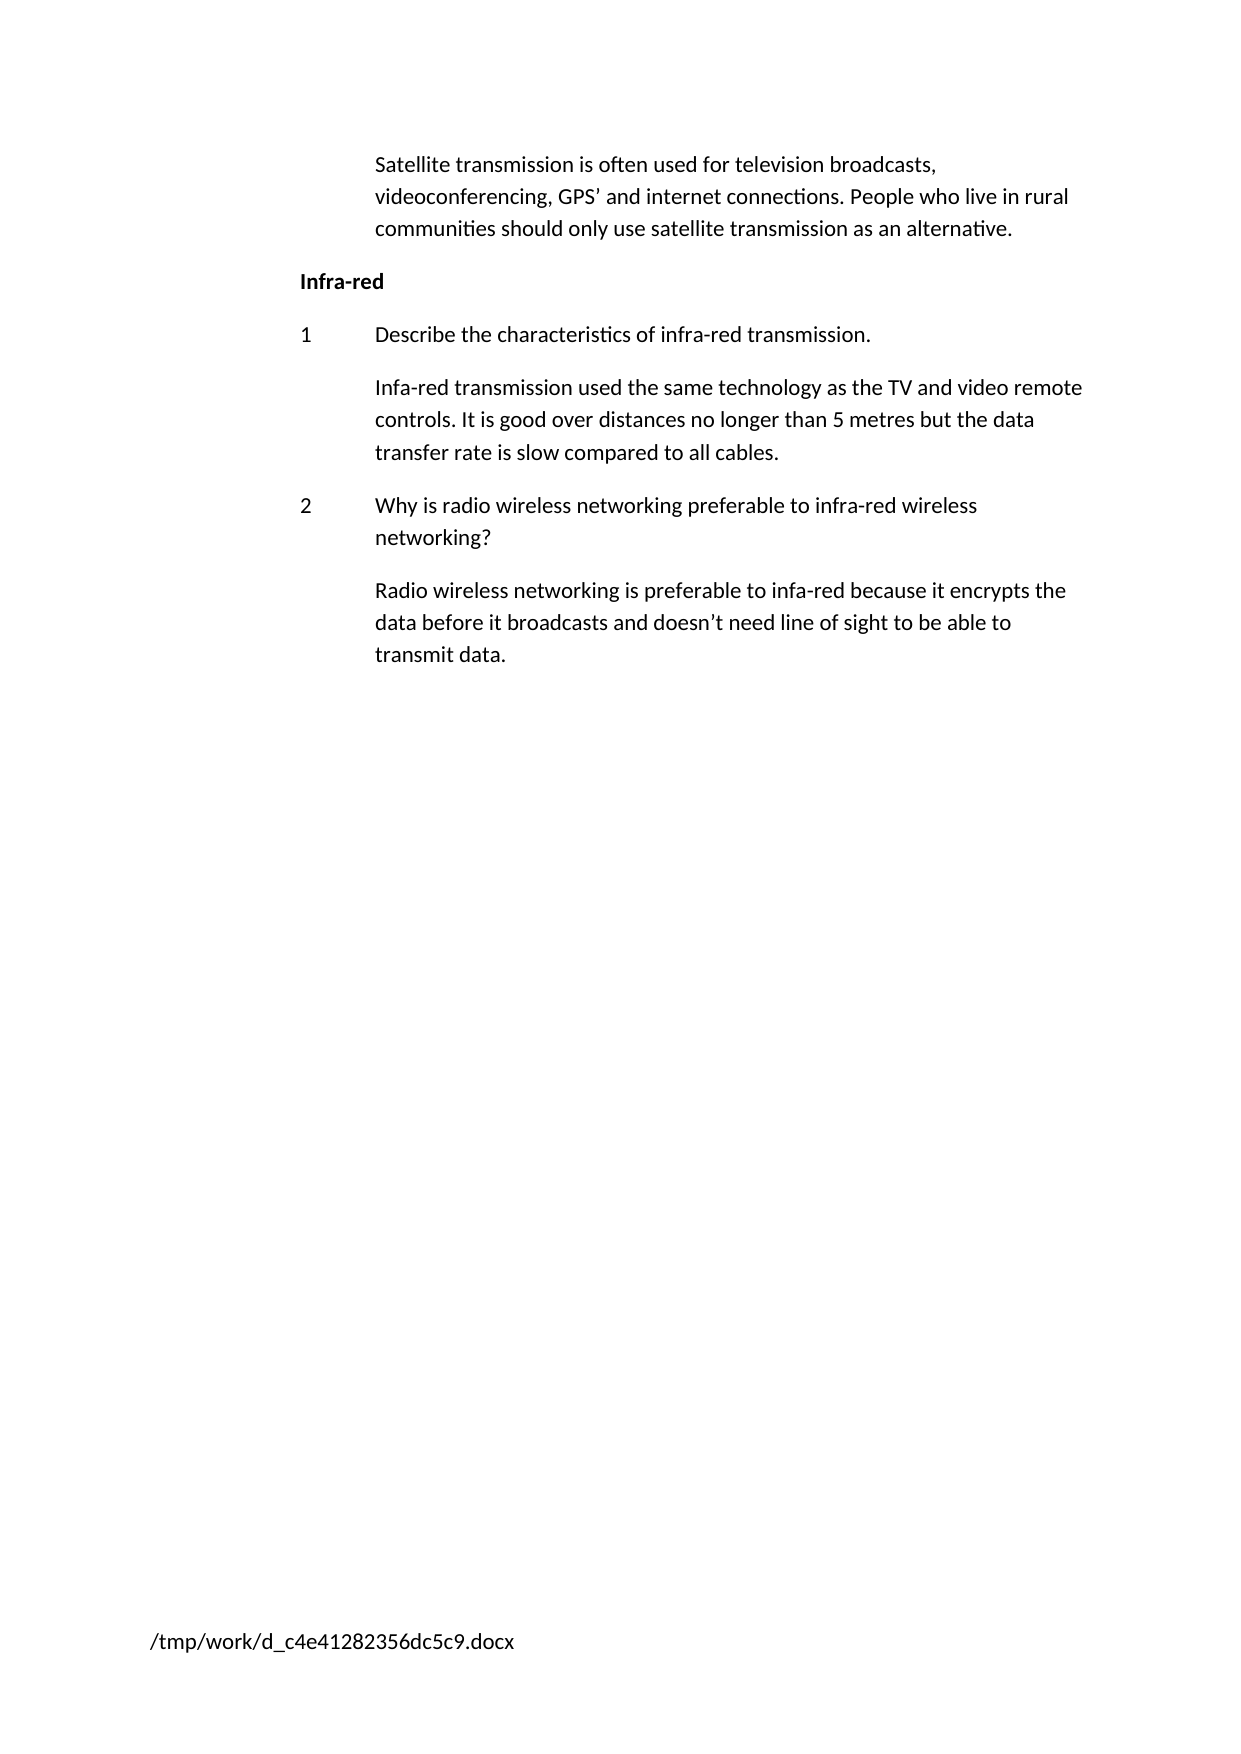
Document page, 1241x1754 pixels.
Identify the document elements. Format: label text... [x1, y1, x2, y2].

text Infa-red transmission used the same technology as the TV and video remote controls. It is good over distances no longer than 5 metres but the data transfer rate is slow compared to all cables. [375, 373, 1090, 466]
text Satellite transmission is often used for television broadcasts, videoconferencing, GPS’ and internet connections. People who live in rural communities should only use satellite transmission as an alternative. [375, 150, 1090, 242]
text Radio wireless networking is preferable to infa-red because it encrypts the data before it broadcasts and doesn’t need line of sight to be able to transmit data. [375, 576, 1090, 668]
text Infra-red [300, 267, 1090, 295]
list Why is radio wireless networking preferable to infra-red wireless networking? [300, 491, 1090, 551]
list Describe the characteristics of infra-red transmission. [300, 320, 1090, 348]
